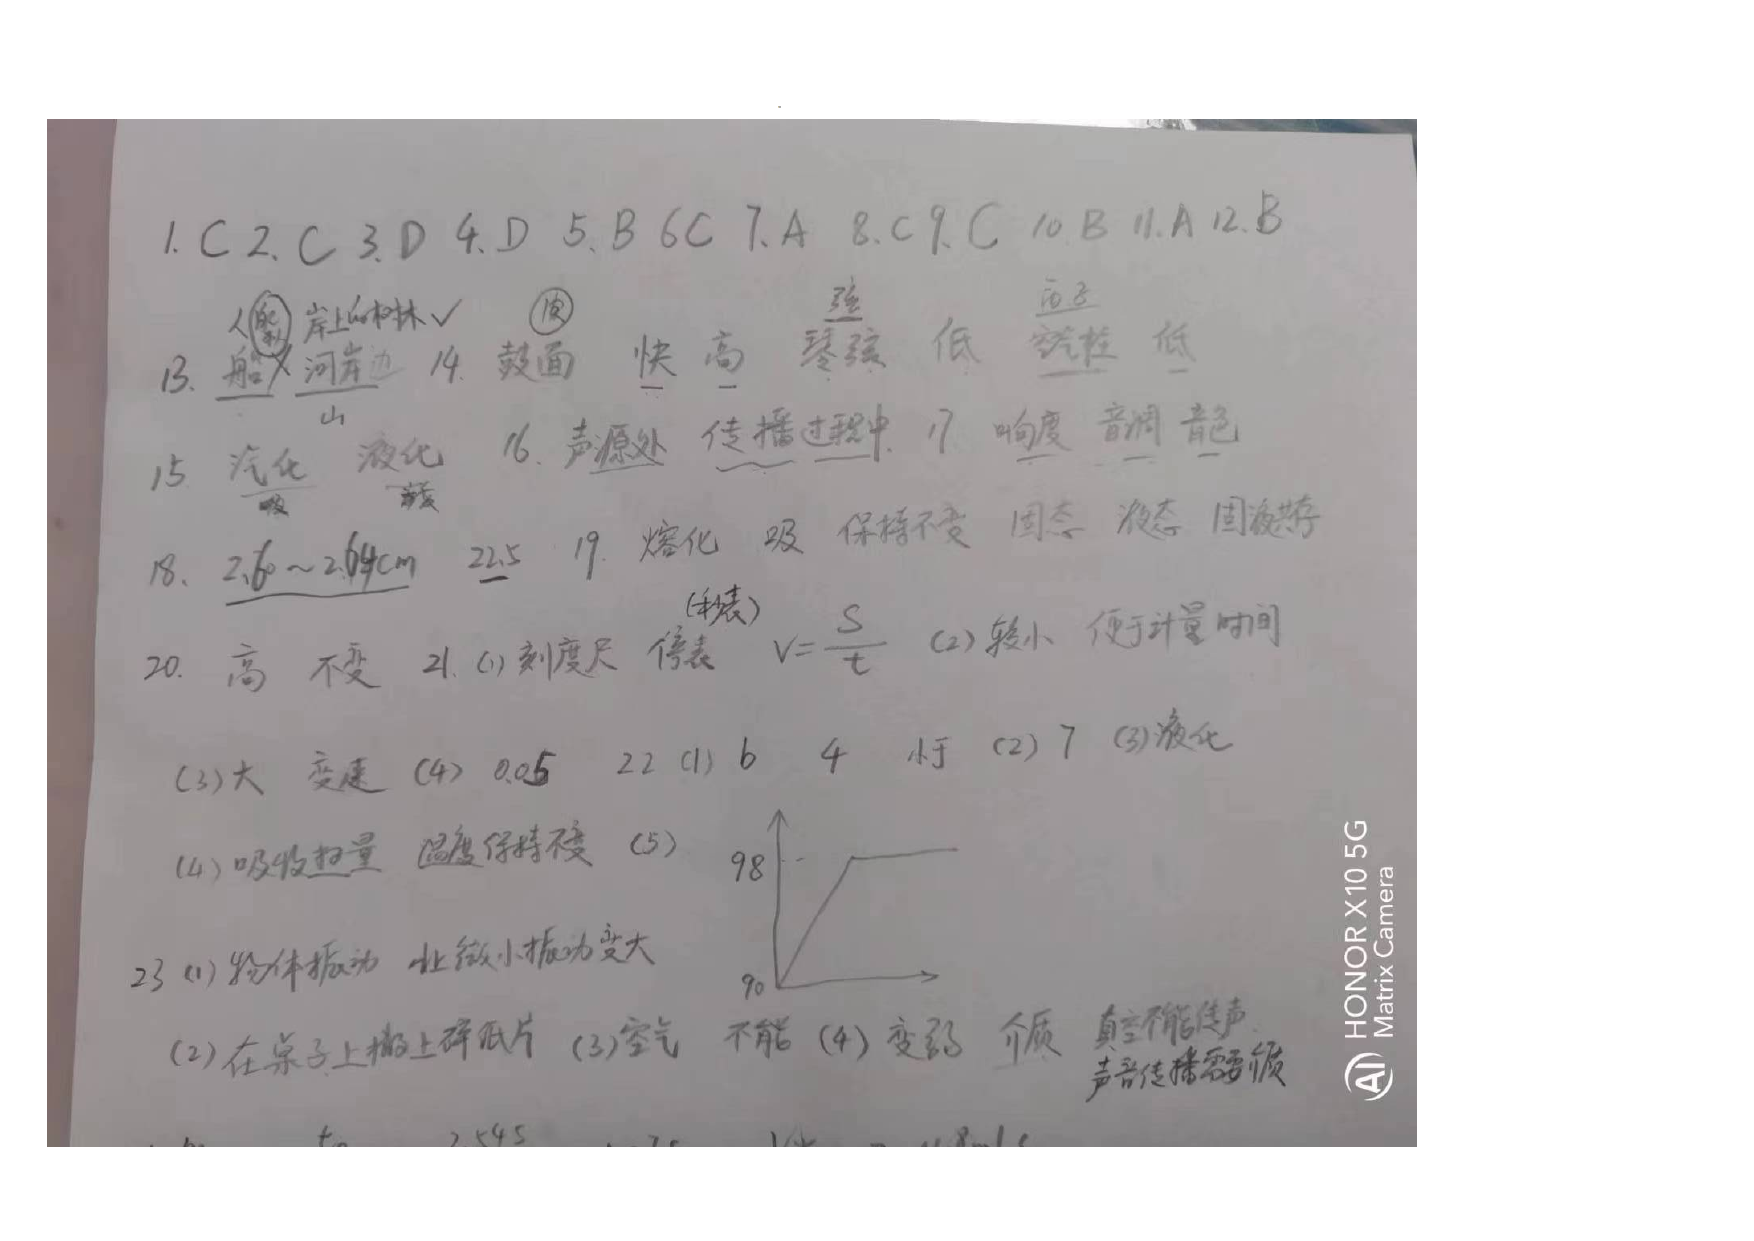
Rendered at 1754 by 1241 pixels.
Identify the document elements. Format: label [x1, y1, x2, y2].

picture [47, 119, 1417, 1147]
